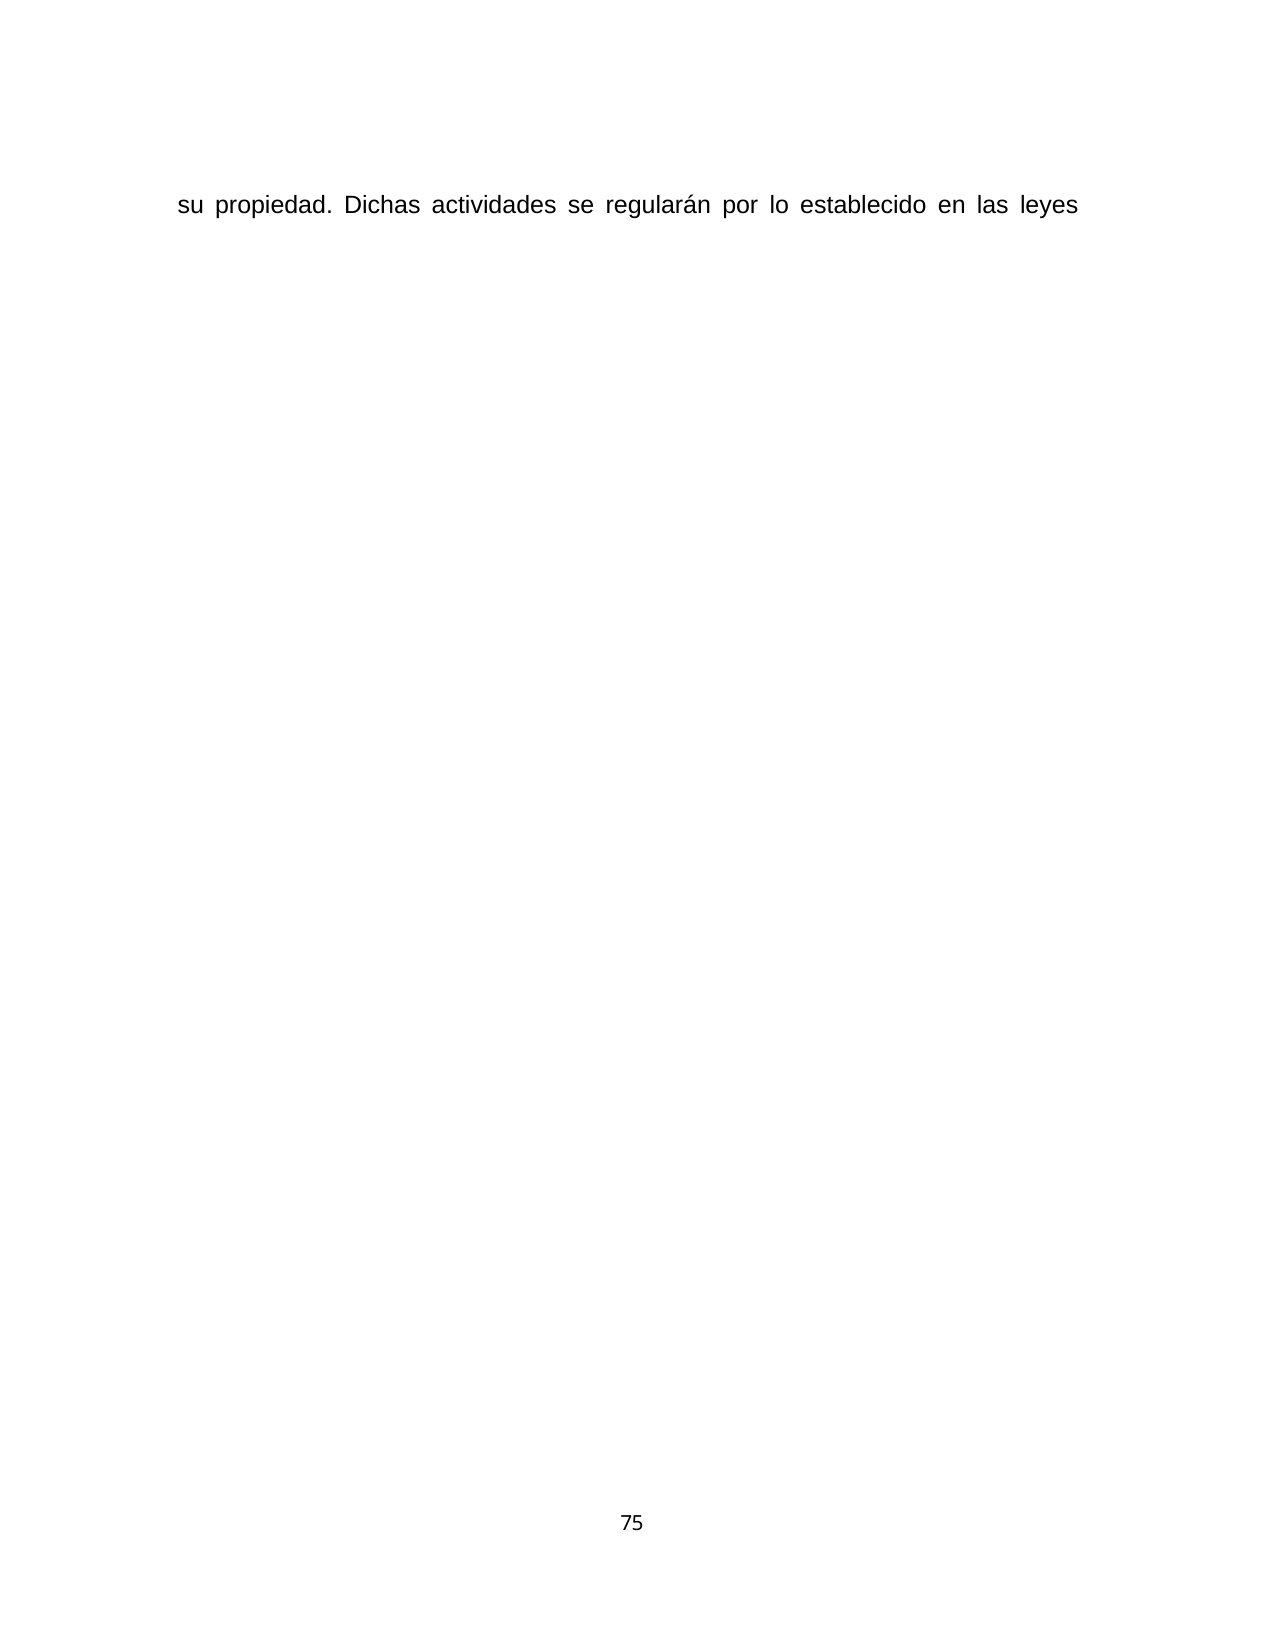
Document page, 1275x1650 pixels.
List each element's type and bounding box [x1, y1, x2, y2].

text [177, 189, 1098, 218]
